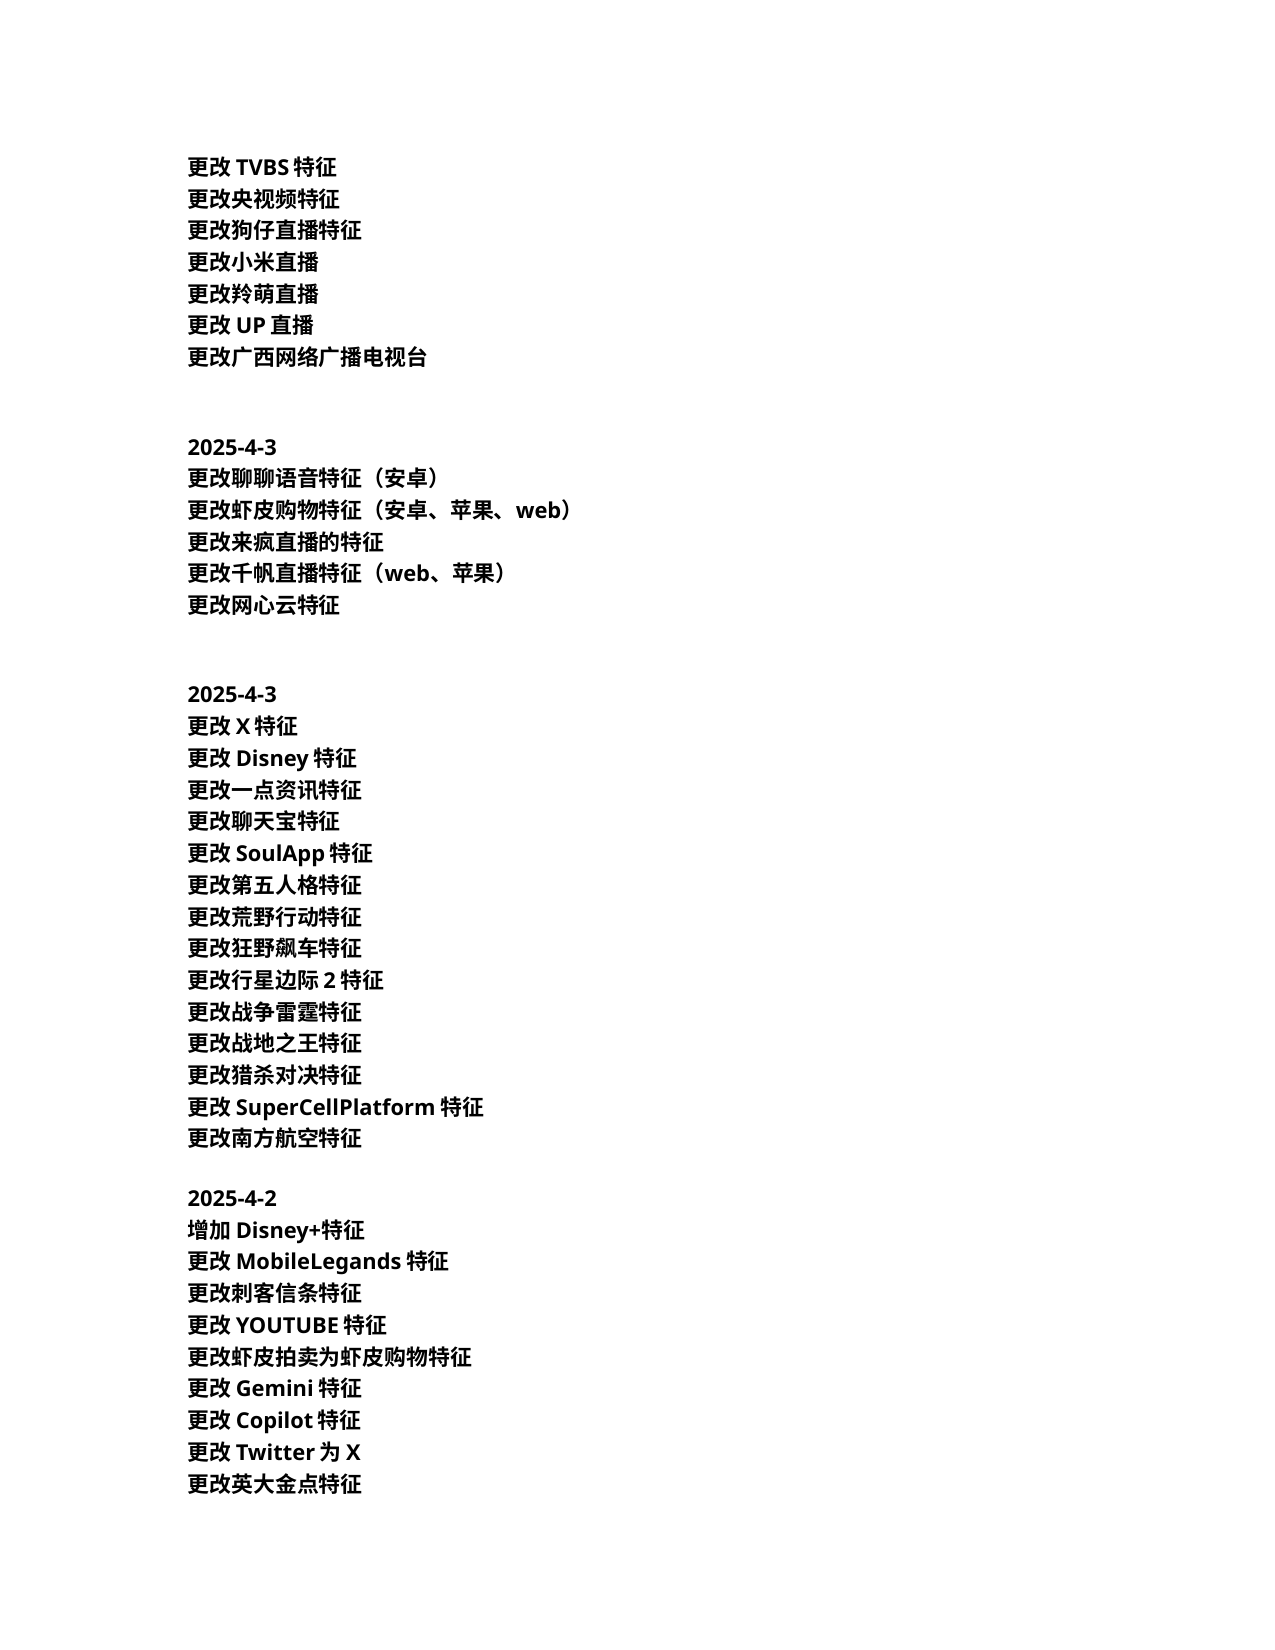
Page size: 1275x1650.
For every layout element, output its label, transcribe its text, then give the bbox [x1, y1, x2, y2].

text 更改羚萌直播 [187, 277, 1087, 308]
text 更改MobileLegands特征 [187, 1244, 1087, 1276]
text 更改来疯直播的特征 [187, 525, 1087, 556]
text 更改X特征 [187, 709, 1087, 741]
text 更改聊聊语音特征（安卓） [187, 461, 1087, 493]
text 更改YOUTUBE特征 [187, 1308, 1087, 1339]
text 更改网心云特征 [187, 588, 1087, 620]
text 更改南方航空特征 [187, 1121, 1087, 1153]
text 更改战争雷霆特征 [187, 994, 1087, 1026]
text 更改广西网络广播电视台 [187, 340, 1087, 372]
text 2025-4-3 [187, 431, 1087, 461]
text 更改Twitter为X [187, 1435, 1087, 1467]
text 更改TVBS特征 [187, 150, 1087, 182]
text 更改行星边际2特征 [187, 963, 1087, 994]
text 更改SuperCellPlatform特征 [187, 1089, 1087, 1121]
text 更改荒野行动特征 [187, 899, 1087, 931]
text 更改英大金点特征 [187, 1467, 1087, 1498]
text 更改小米直播 [187, 245, 1087, 277]
text 更改UP直播 [187, 308, 1087, 340]
text 更改虾皮拍卖为虾皮购物特征 [187, 1339, 1087, 1371]
text 更改聊天宝特征 [187, 804, 1087, 836]
text 更改狗仔直播特征 [187, 213, 1087, 245]
text 2025-4-2 [187, 1183, 1087, 1213]
text 更改第五人格特征 [187, 868, 1087, 899]
text 更改Disney特征 [187, 741, 1087, 773]
text 2025-4-3 [187, 679, 1087, 709]
text 增加Disney+特征 [187, 1213, 1087, 1244]
text 更改Copilot特征 [187, 1403, 1087, 1435]
text 更改狂野飙车特征 [187, 931, 1087, 963]
text 更改央视频特征 [187, 182, 1087, 213]
text 更改Gemini特征 [187, 1371, 1087, 1403]
text 更改千帆直播特征（web、苹果） [187, 556, 1087, 588]
text 更改刺客信条特征 [187, 1276, 1087, 1308]
text 更改战地之王特征 [187, 1026, 1087, 1058]
text 更改一点资讯特征 [187, 773, 1087, 804]
text 更改SoulApp特征 [187, 836, 1087, 868]
text 更改虾皮购物特征（安卓、苹果、web） [187, 493, 1087, 525]
text 更改猎杀对决特征 [187, 1058, 1087, 1089]
